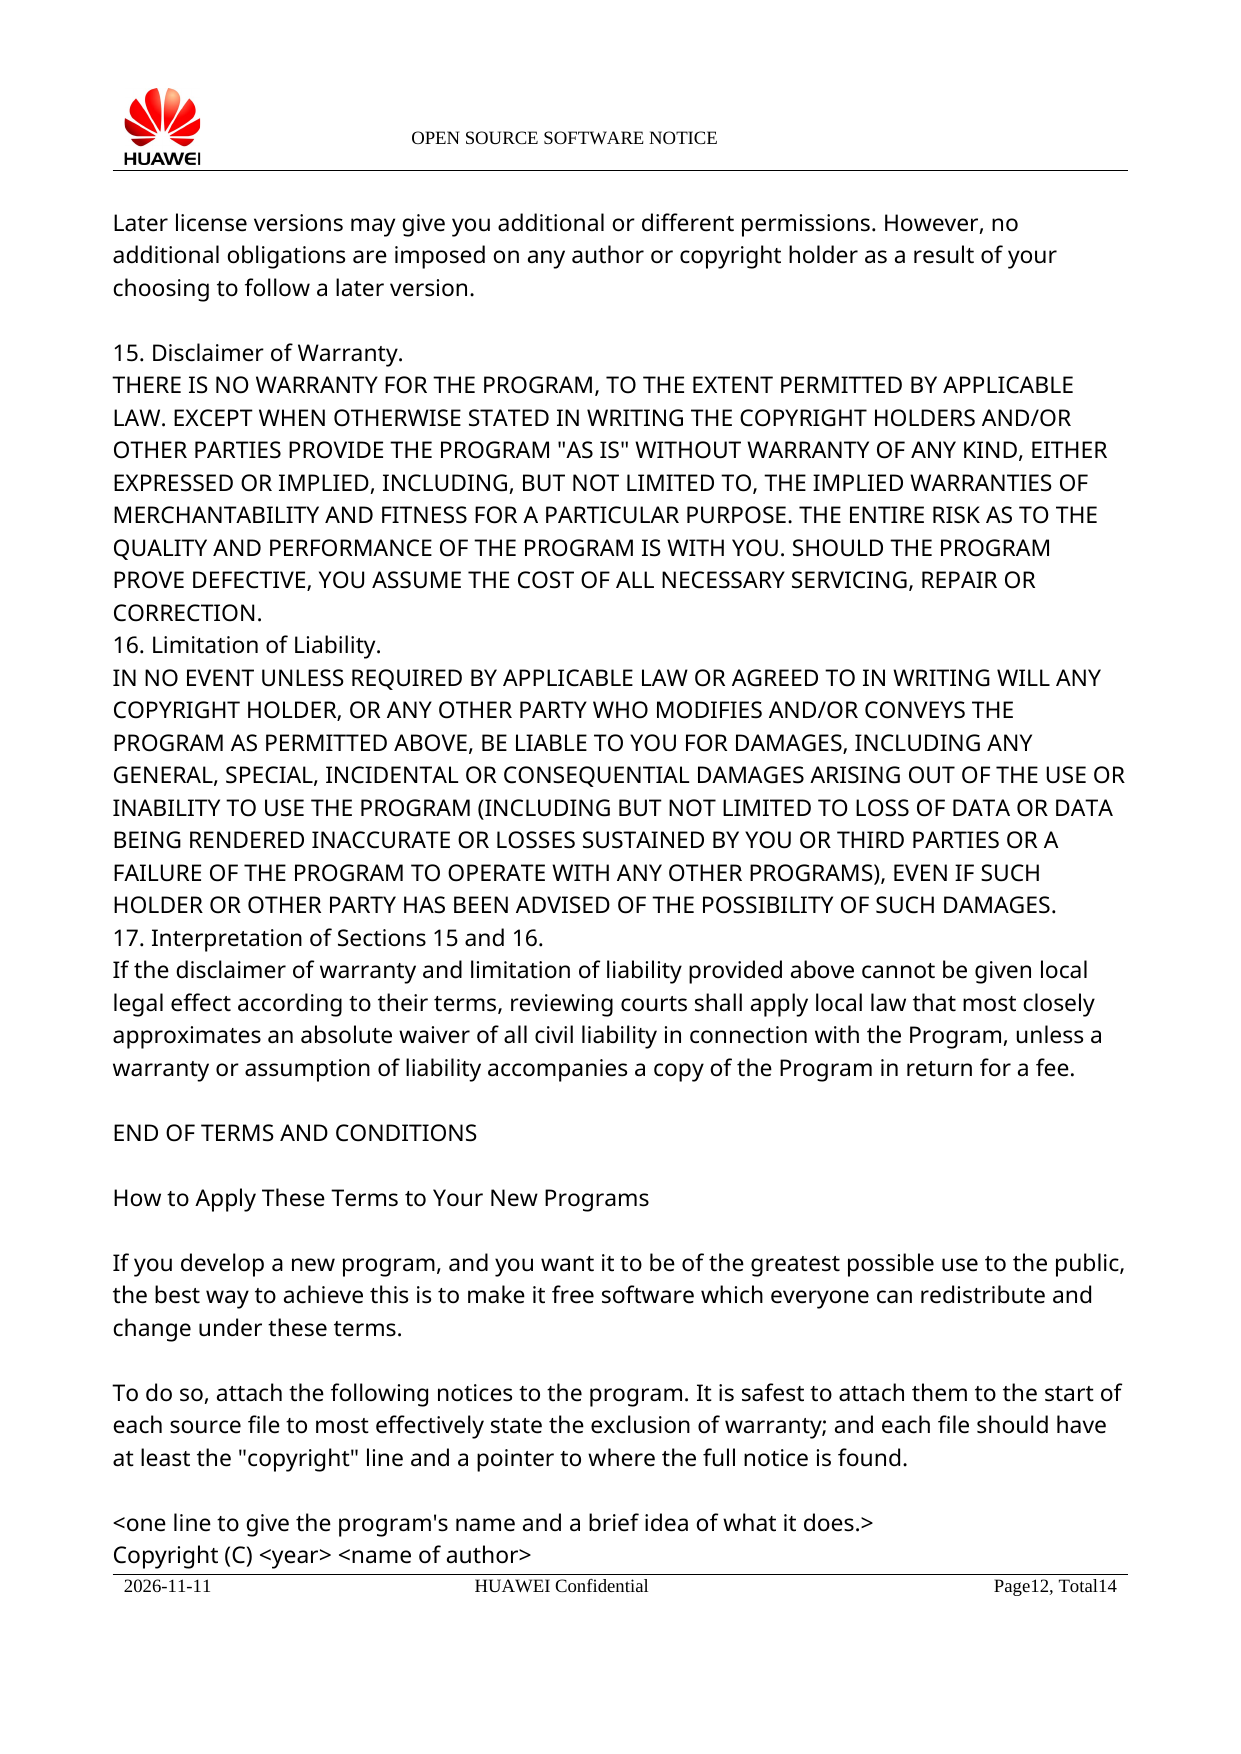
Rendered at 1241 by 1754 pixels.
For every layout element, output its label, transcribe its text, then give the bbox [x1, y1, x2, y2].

picture [124, 88, 201, 165]
text 16. Limitation of Liability. [112, 629, 1128, 661]
text If the disclaimer of warranty and limitation of liability provided above cannot be given local legal effect according to their terms, reviewing courts shall apply local law that most closely approximates an absolute waiver of all civil liability in connection with the Program, unless a warranty or assumption of liability accompanies a copy of the Program in return for a fee. [112, 954, 1128, 1084]
text 15. Disclaimer of Warranty. [112, 336, 1128, 369]
text Copyright (C) <year> <name of author> [112, 1539, 1128, 1571]
text Later license versions may give you additional or different permissions. However, no additional obligations are imposed on any author or copyright holder as a result of your choosing to follow a later version. [112, 206, 1128, 304]
text If you develop a new program, and you want it to be of the greatest possible use to the public, the best way to achieve this is to make it free software which everyone can redistribute and change under these terms. [112, 1246, 1128, 1344]
text How to Apply These Terms to Your New Programs [112, 1181, 1128, 1214]
text END OF TERMS AND CONDITIONS [112, 1116, 1128, 1149]
text 17. Interpretation of Sections 15 and 16. [112, 921, 1128, 954]
text To do so, attach the following notices to the program. It is safest to attach them to the start of each source file to most effectively state the exclusion of warranty; and each file should have at least the "copyright" line and a pointer to where the full notice is found. [112, 1376, 1128, 1474]
text <one line to give the program's name and a brief idea of what it does.> [112, 1506, 1128, 1539]
text THERE IS NO WARRANTY FOR THE PROGRAM, TO THE EXTENT PERMITTED BY APPLICABLE LAW. EXCEPT WHEN OTHERWISE STATED IN WRITING THE COPYRIGHT HOLDERS AND/OR OTHER PARTIES PROVIDE THE PROGRAM "AS IS" WITHOUT WARRANTY OF ANY KIND, EITHER EXPRESSED OR IMPLIED, INCLUDING, BUT NOT LIMITED TO, THE IMPLIED WARRANTIES OF MERCHANTABILITY AND FITNESS FOR A PARTICULAR PURPOSE. THE ENTIRE RISK AS TO THE QUALITY AND PERFORMANCE OF THE PROGRAM IS WITH YOU. SHOULD THE PROGRAM PROVE DEFECTIVE, YOU ASSUME THE COST OF ALL NECESSARY SERVICING, REPAIR OR CORRECTION. [112, 369, 1128, 629]
text IN NO EVENT UNLESS REQUIRED BY APPLICABLE LAW OR AGREED TO IN WRITING WILL ANY COPYRIGHT HOLDER, OR ANY OTHER PARTY WHO MODIFIES AND/OR CONVEYS THE PROGRAM AS PERMITTED ABOVE, BE LIABLE TO YOU FOR DAMAGES, INCLUDING ANY GENERAL, SPECIAL, INCIDENTAL OR CONSEQUENTIAL DAMAGES ARISING OUT OF THE USE OR INABILITY TO USE THE PROGRAM (INCLUDING BUT NOT LIMITED TO LOSS OF DATA OR DATA BEING RENDERED INACCURATE OR LOSSES SUSTAINED BY YOU OR THIRD PARTIES OR A FAILURE OF THE PROGRAM TO OPERATE WITH ANY OTHER PROGRAMS), EVEN IF SUCH HOLDER OR OTHER PARTY HAS BEEN ADVISED OF THE POSSIBILITY OF SUCH DAMAGES. [112, 661, 1128, 921]
